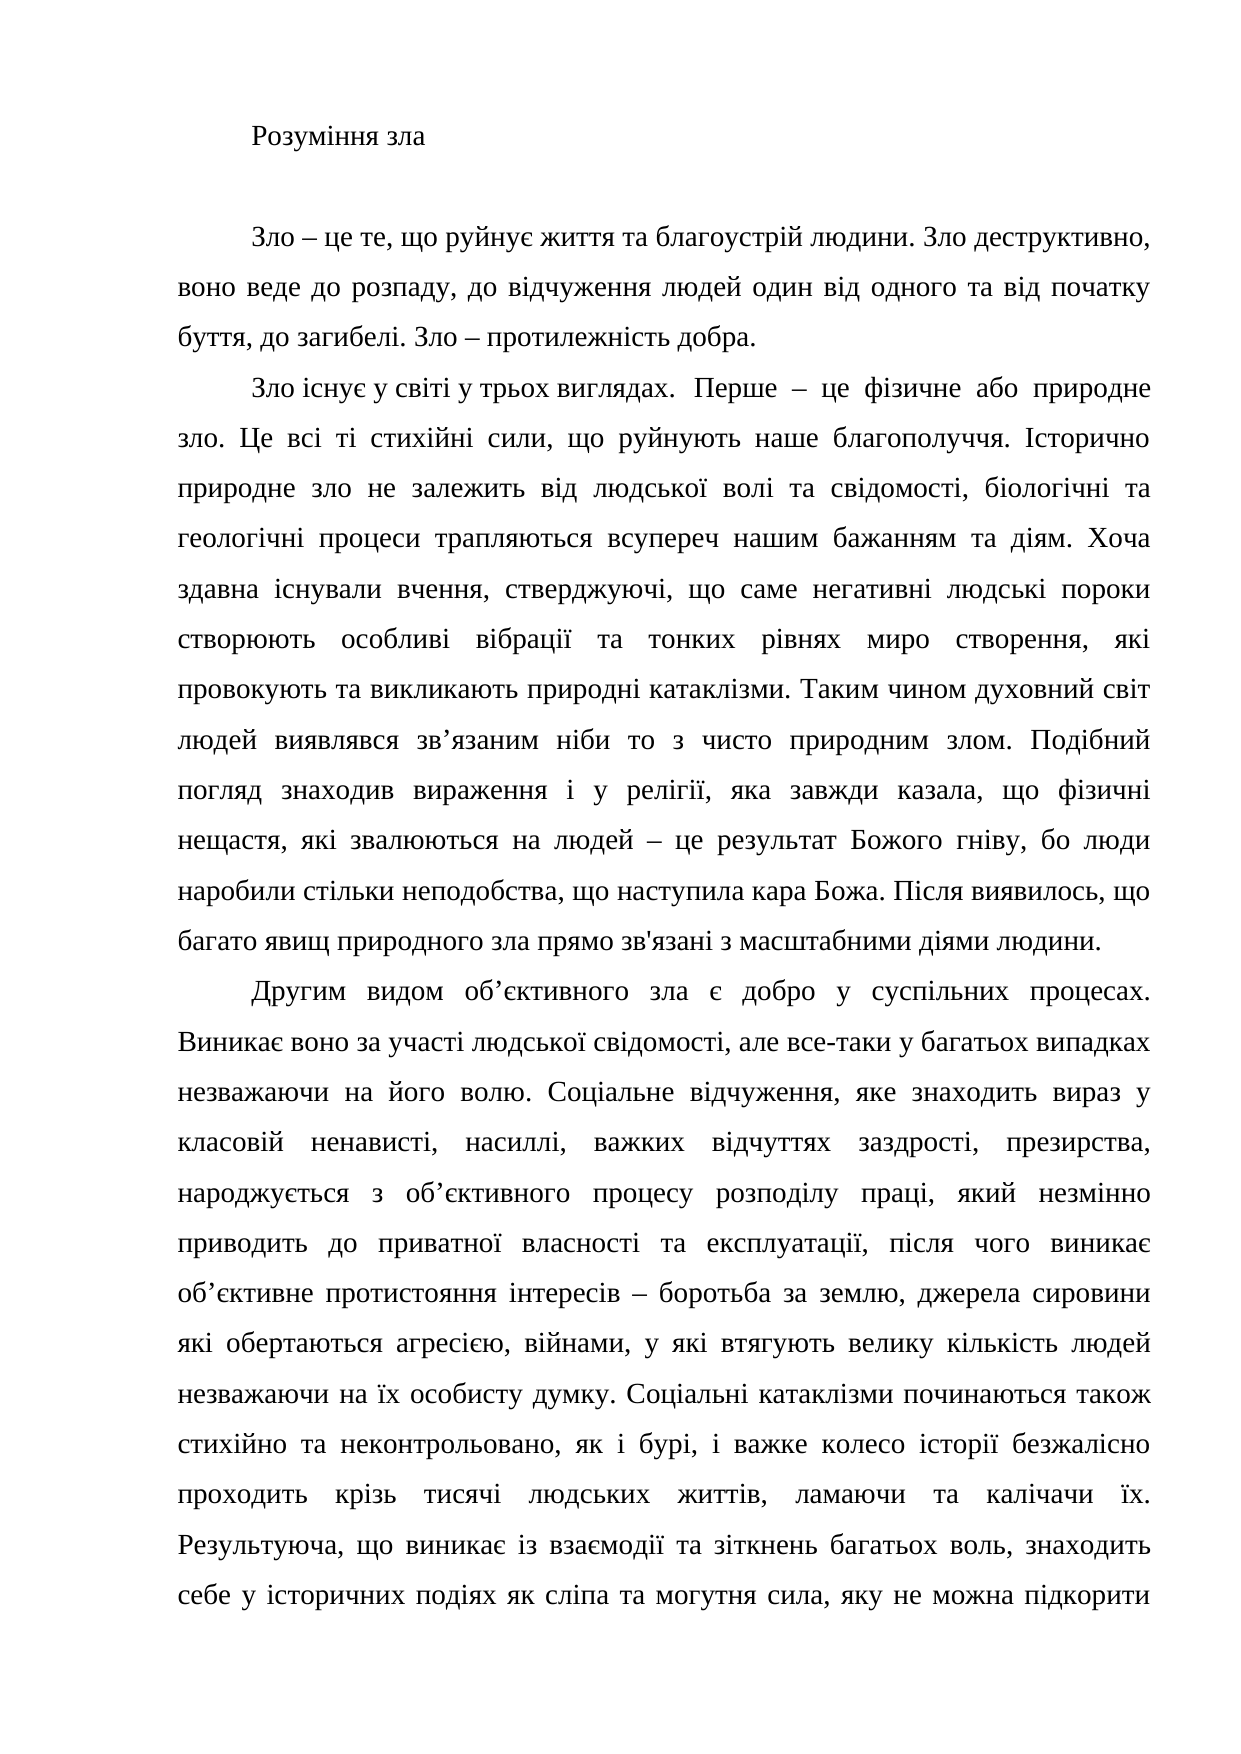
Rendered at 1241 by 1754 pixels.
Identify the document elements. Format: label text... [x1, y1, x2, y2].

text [177, 973, 1152, 1611]
text Зло – це те, що руйнує життя та благоустрій людини. Зло деструктивно, воно веде до розпаду, до відчуження людей один від одного та від початку буття, до загибелі. Зло – протилежність добра. [177, 219, 1152, 353]
text Зло існує у світі у трьох виглядах. Перше – це фізичне або природне зло. Це всі ті стихійні сили, що руйнують наше благополуччя. Історично природне зло не залежить від людської волі та свідомості, біологічні та геологічні процеси трапляються всупереч нашим бажанням та діям. Хоча здавна існували вчення, стверджуючі, що саме негативні людські пороки створюють особливі вібрації та тонких рівнях миро створення, які провокують та викликають природні катаклізми. Таким чином духовний світ людей виявлявся зв’язаним ніби то з чисто природним злом. Подібний погляд знаходив вираження і у релігії, яка завжди казала, що фізичні нещастя, які звалюються на людей – це результат Божого гніву, бо люди наробили стільки неподобства, що наступила кара Божа. Після виявилось, що багато явищ природного зла прямо зв'язані з масштабними діями людини. [177, 370, 1152, 957]
text Розуміння зла [177, 118, 1152, 152]
